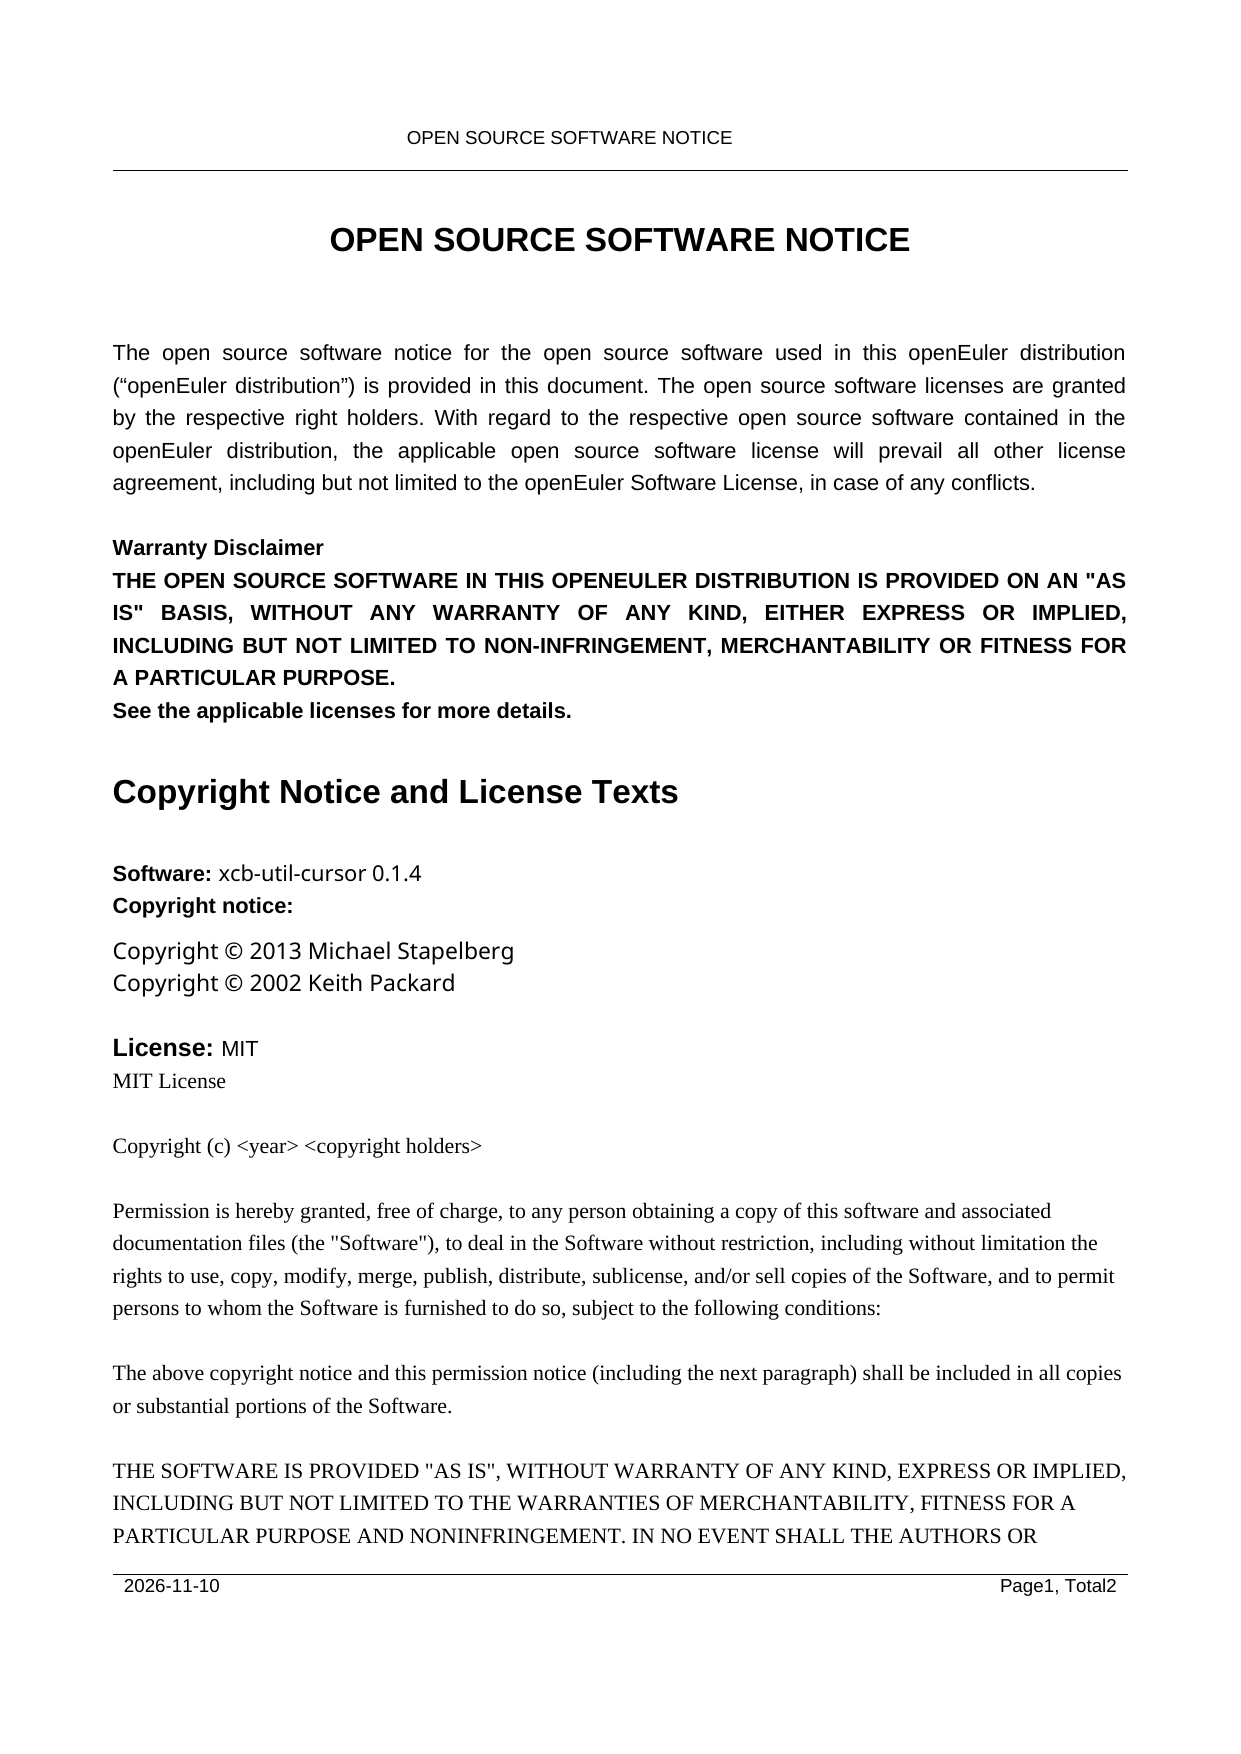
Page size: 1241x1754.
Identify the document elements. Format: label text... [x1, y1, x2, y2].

text OPEN SOURCE SOFTWARE NOTICE [112, 206, 1128, 271]
text License: MIT [112, 1031, 1128, 1064]
title Software: xcb-util-cursor 0.1.4 [112, 856, 1128, 889]
text Copyright © 2013 Michael Stapelberg Copyright © 2002 Keith Packard [112, 934, 1128, 1031]
text Copyright notice: [112, 889, 1128, 921]
text THE OPEN SOURCE SOFTWARE IN THIS OPENEULER DISTRIBUTION IS PROVIDED ON AN "AS IS" BASIS, WITHOUT ANY WARRANTY OF ANY KIND, EITHER EXPRESS OR IMPLIED, INCLUDING BUT NOT LIMITED TO NON-INFRINGEMENT, MERCHANTABILITY OR FITNESS FOR A PARTICULAR PURPOSE. See the applicable licenses for more details. [112, 564, 1128, 726]
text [112, 1064, 1128, 1551]
text Copyright Notice and License Texts [112, 759, 1128, 824]
text Warranty Disclaimer [112, 531, 1128, 564]
text The open source software notice for the open source software used in this openEuler distribution (“openEuler distribution”) is provided in this document. The open source software licenses are granted by the respective right holders. With regard to the respective open source software contained in the openEuler distribution, the applicable open source software license will prevail all other license agreement, including but not limited to the openEuler Software License, in case of any conflicts. [112, 336, 1128, 499]
